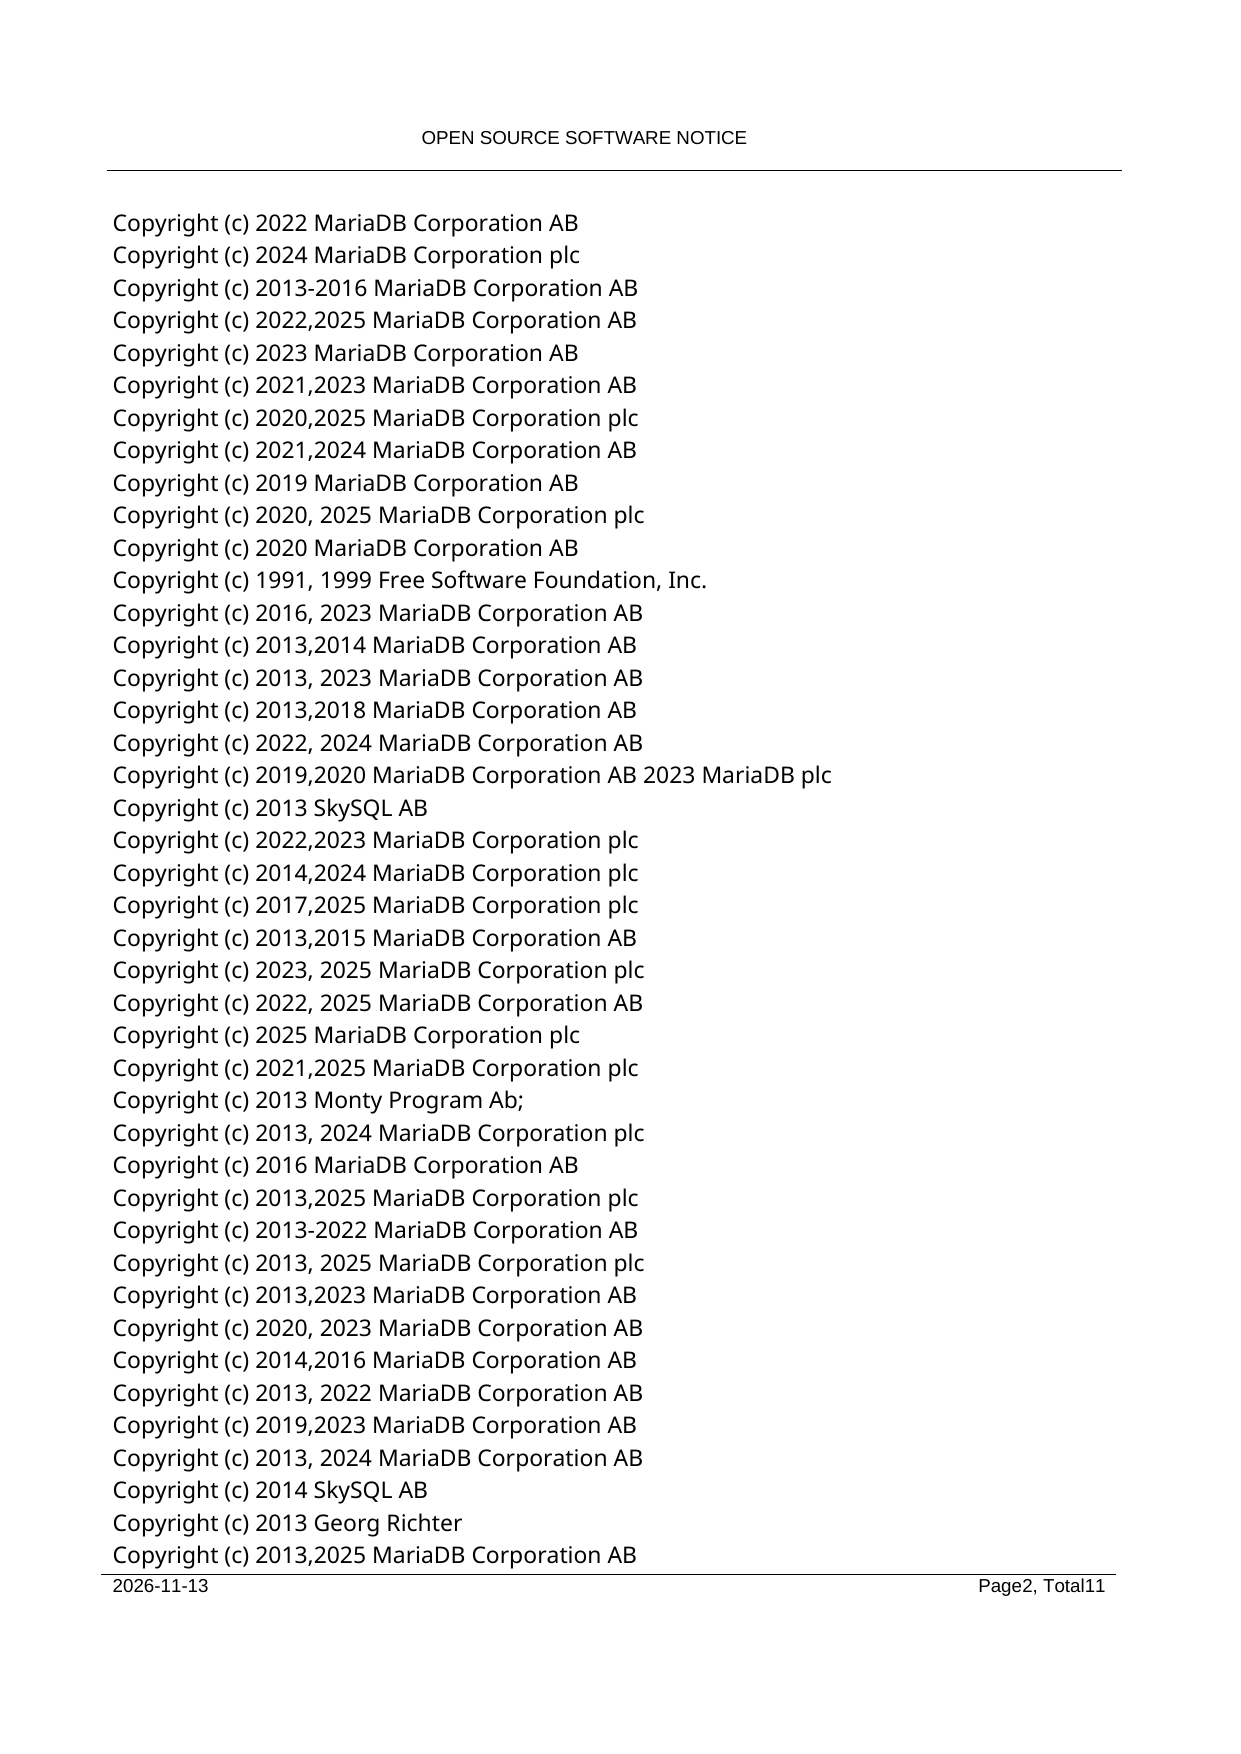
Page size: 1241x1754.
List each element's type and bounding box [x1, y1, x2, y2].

text [112, 206, 1128, 1571]
